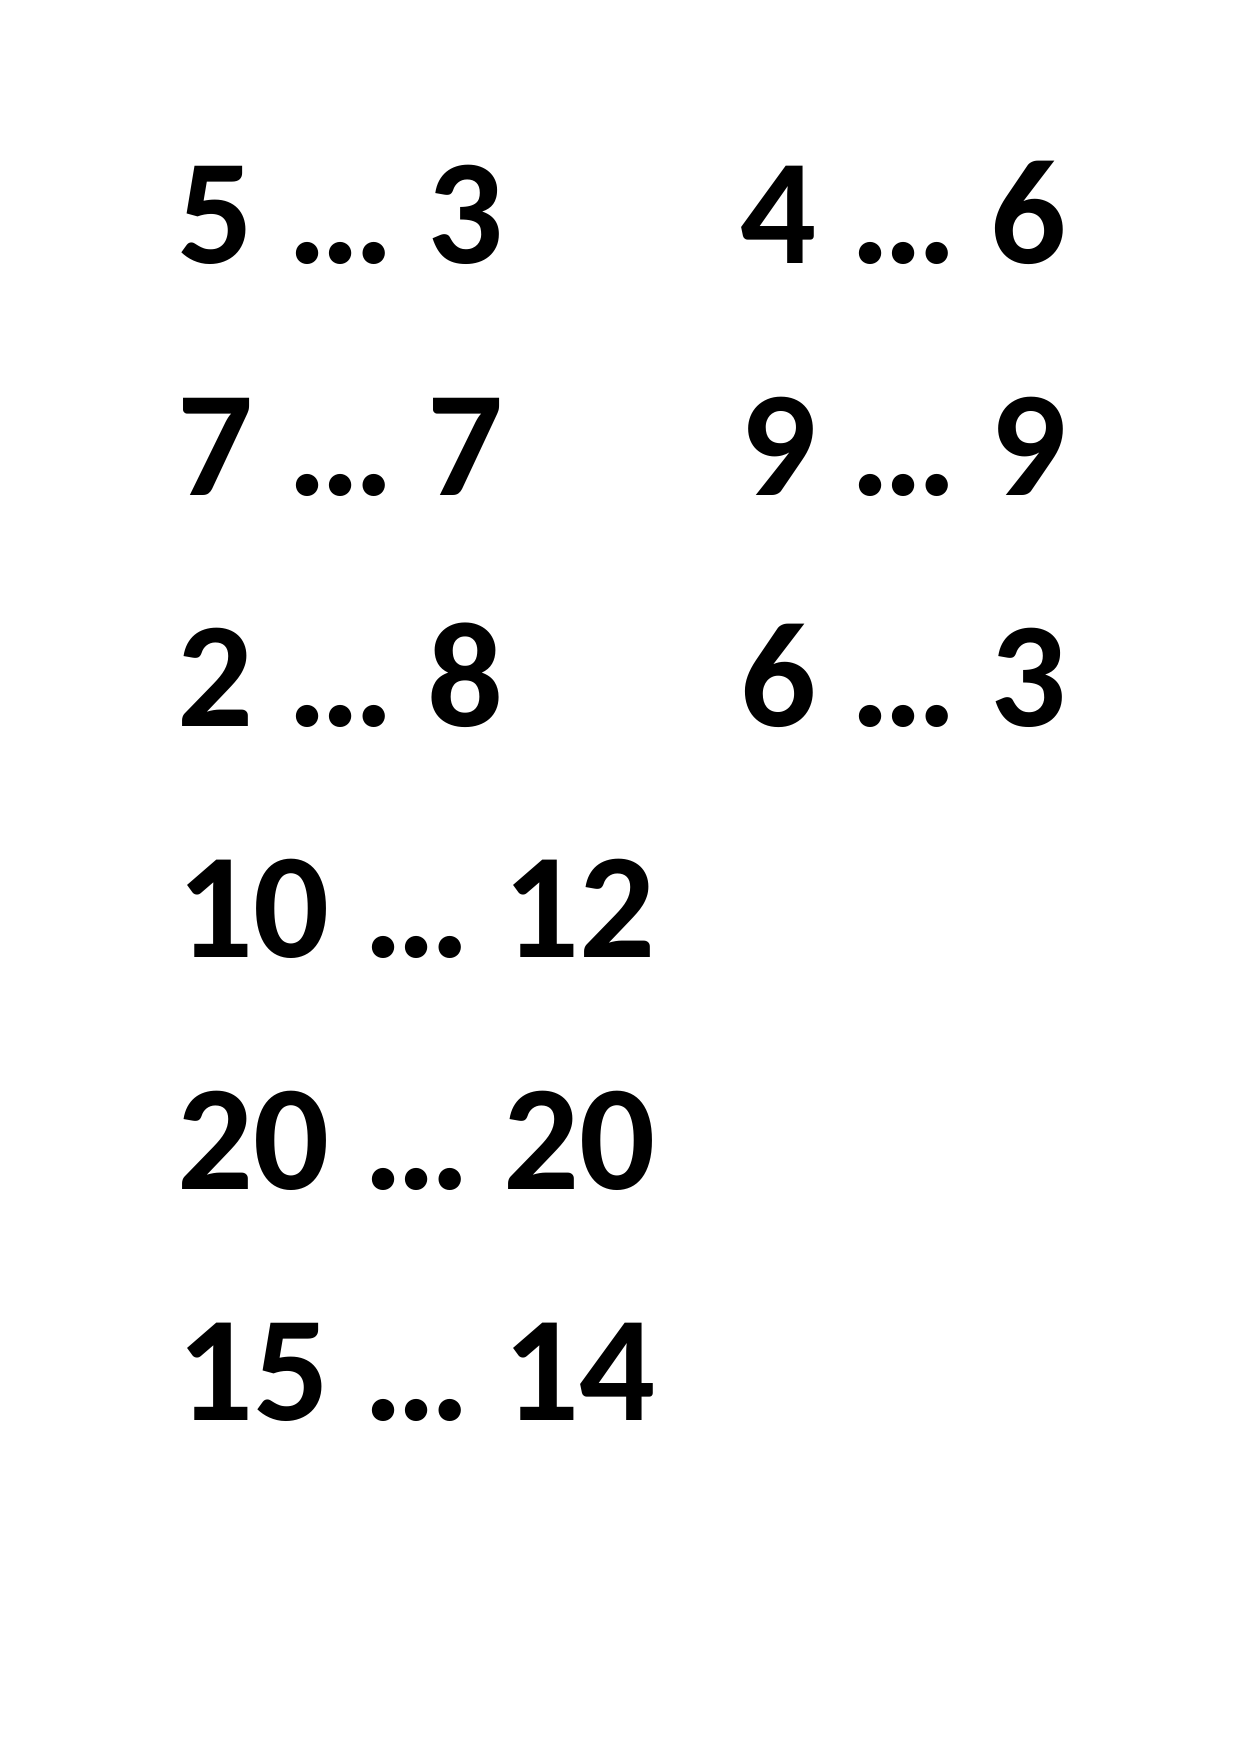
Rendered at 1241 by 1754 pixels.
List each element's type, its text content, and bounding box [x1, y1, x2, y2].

text 2 … 8 6 … 3 [177, 581, 1152, 764]
text 5 … 3 4 … 6 [177, 118, 1152, 301]
text 7 … 7 9 … 9 [177, 349, 1152, 533]
text 15 … 14 [177, 1275, 1152, 1458]
text 10 … 12 [177, 812, 1152, 995]
text 20 … 20 [177, 1043, 1152, 1227]
